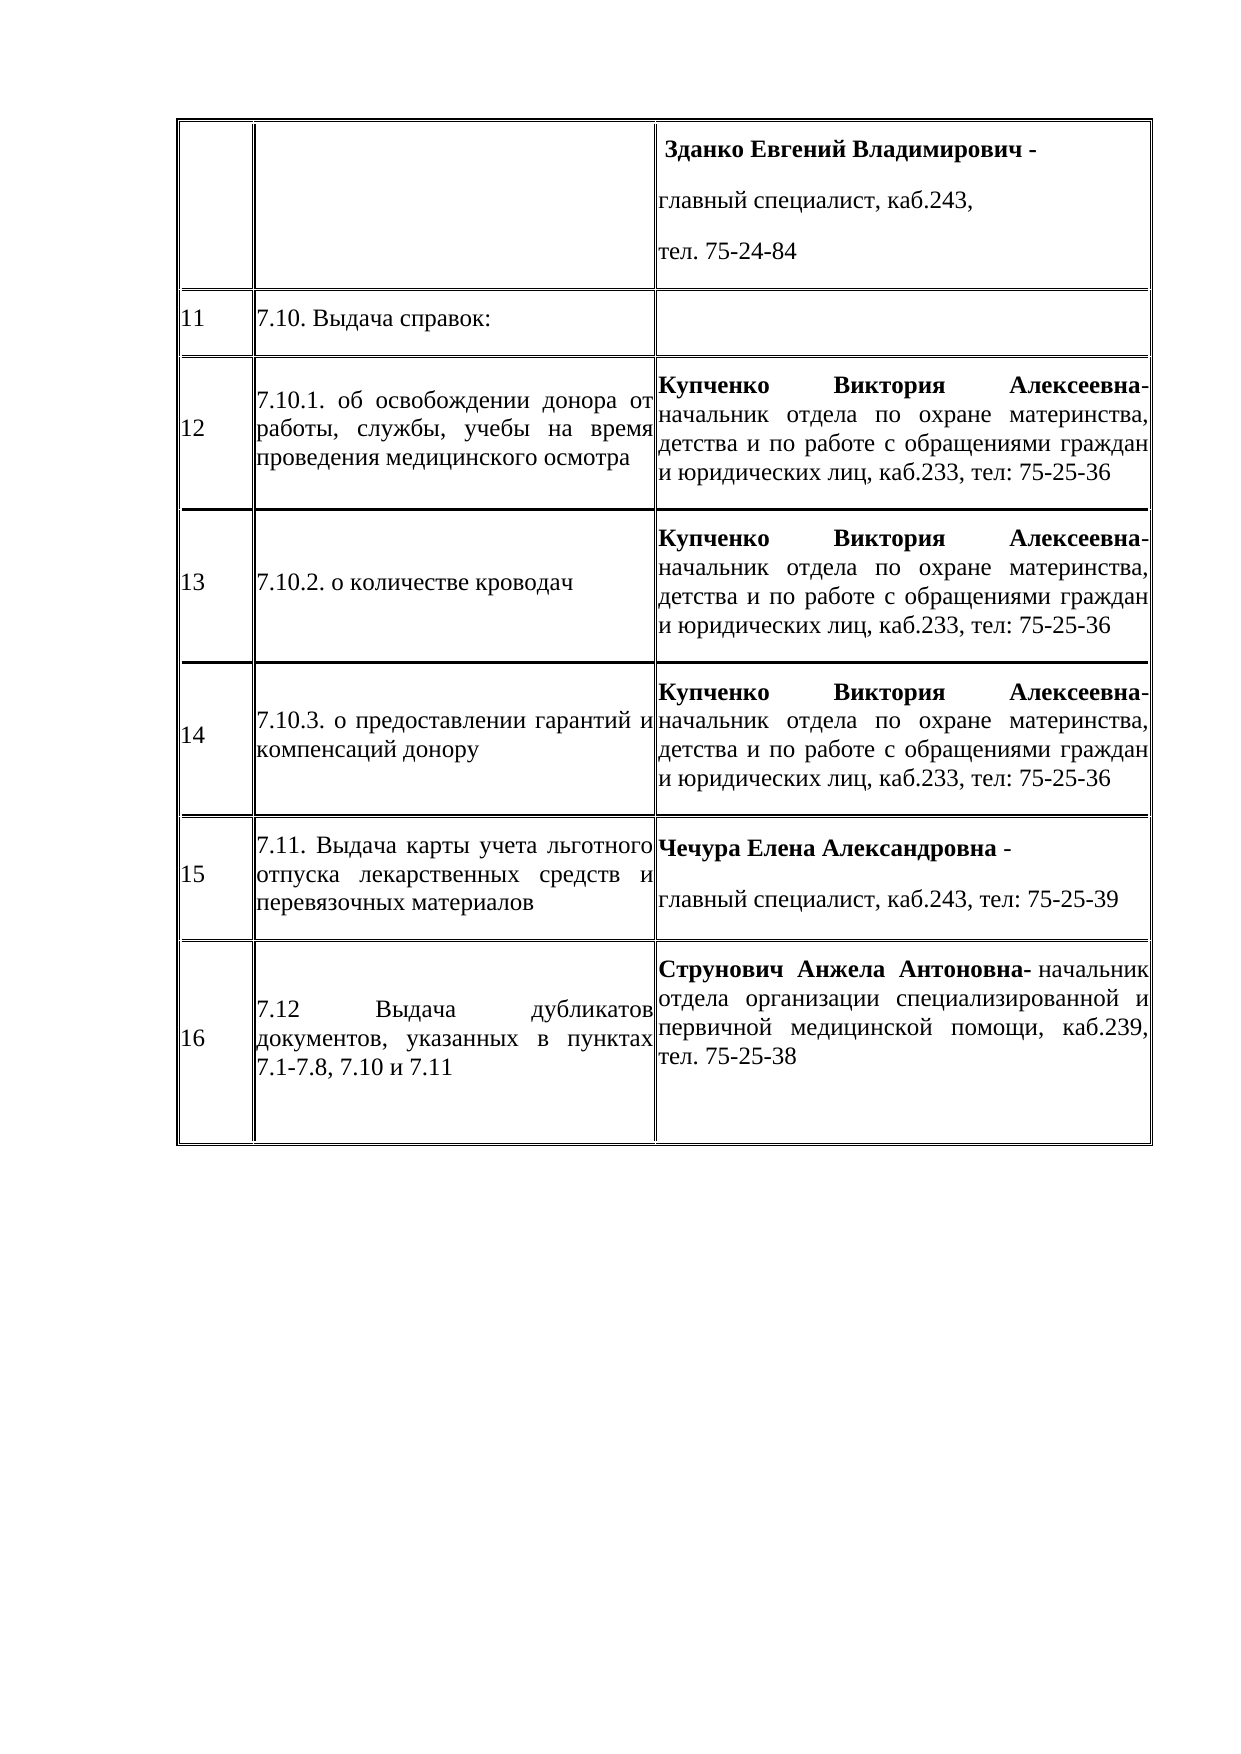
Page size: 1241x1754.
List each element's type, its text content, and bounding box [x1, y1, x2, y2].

table_cell 15 [180, 814, 252, 939]
table_cell 11 [178, 288, 254, 354]
table_cell 7.10. Выдача справок: [256, 291, 654, 354]
table_cell 7.10.1. об освобождении донора от работы, службы, учебы на время проведения медицинского осмотра [256, 358, 654, 508]
table_cell 13 [178, 508, 252, 661]
table_cell Струнович Анжела Антоновна- начальник отдела организации специализированной и первичной медицинской помощи, каб.239, тел. 75-25-38 [656, 939, 1151, 1142]
table_cell 7.11. Выдача карты учета льготного отпуска лекарственных средств и перевязочных материалов [256, 818, 654, 939]
table_cell Купченко Виктория Алексеевна- начальник отдела по охране материнства, детства и по работе с обращениями граждан и юридических лиц, каб.233, тел: 75-25-36 [657, 355, 1150, 508]
table_cell 16 [178, 939, 254, 1142]
table_cell Купченко Виктория Алексеевна- начальник отдела по охране материнства, детства и по работе с обращениями граждан и юридических лиц, каб.233, тел: 75-25-36 [657, 508, 1151, 661]
table_cell 7.12 Выдача дубликатов документов, указанных в пунктах 7.1-7.8, 7.10 и 7.11 [254, 942, 656, 1142]
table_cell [254, 122, 656, 288]
table_cell 10 [180, 120, 254, 288]
table_cell [656, 288, 1151, 354]
table_cell Купченко Виктория Алексеевна- начальник отдела по охране материнства, детства и по работе с обращениями граждан и юридических лиц, каб.233, тел: 75-25-36 [657, 661, 1150, 814]
table_cell 12 [180, 355, 252, 508]
table_cell 7.10.2. о количестве кроводач [256, 511, 654, 661]
table_cell 14 [180, 661, 252, 814]
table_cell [656, 122, 1150, 288]
table_cell Чечура Елена Александровна - главный специалист, каб.243, тел: 75-25-39 [657, 814, 1150, 939]
table_cell 7.10.3. о предоставлении гарантий и компенсаций донору [256, 664, 654, 814]
